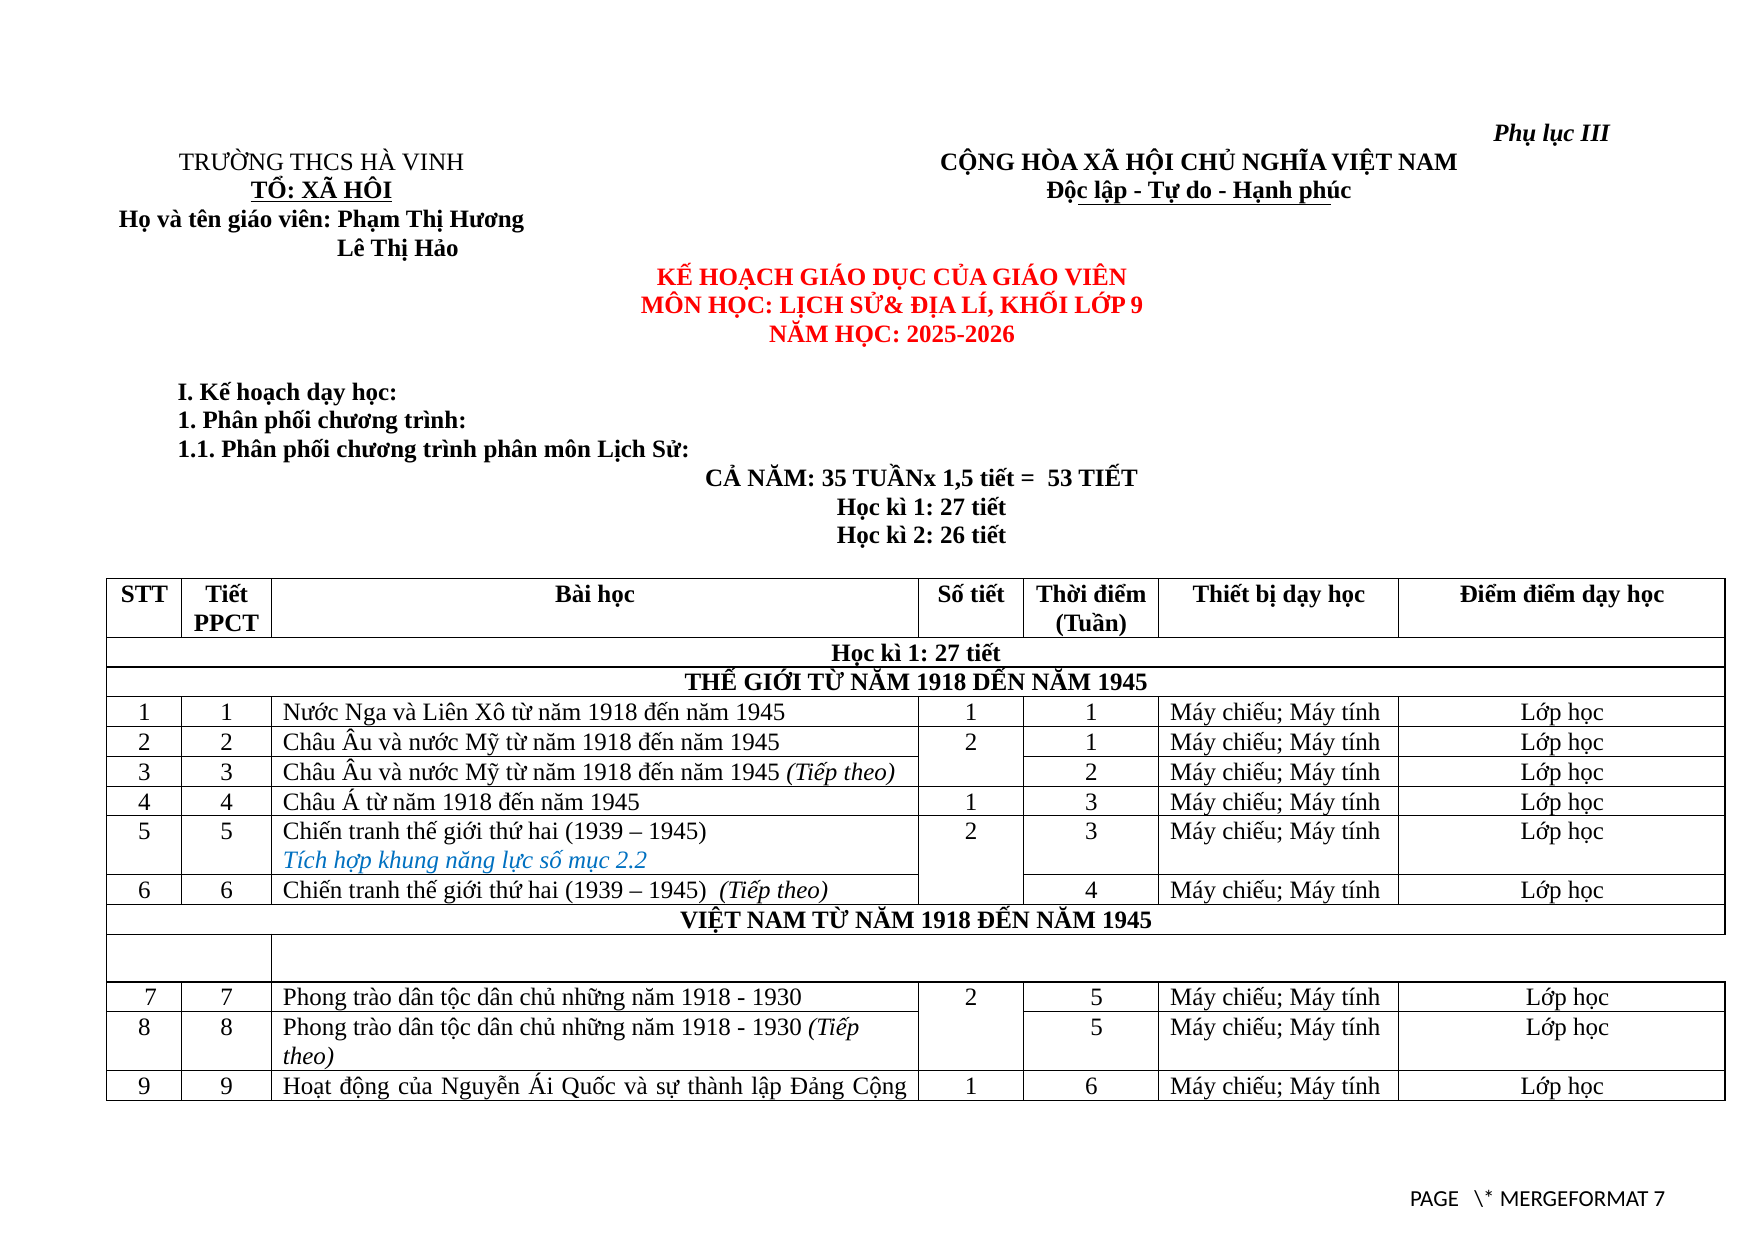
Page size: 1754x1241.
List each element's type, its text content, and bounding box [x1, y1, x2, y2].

text 1. Phân phối chương trình: [118, 406, 1665, 434]
table_cell Máy chiếu; Máy tính [1159, 816, 1398, 874]
table_cell Nước Nga và Liên Xô từ năm 1918 đến năm 1945 [272, 697, 918, 726]
table_cell Máy chiếu; Máy tính [1159, 727, 1398, 756]
table_cell 2 [919, 816, 1023, 904]
table_cell Máy chiếu; Máy tính [1159, 1071, 1398, 1099]
table_cell 2 [919, 727, 1023, 786]
table_cell Học kì 1: 27 tiết [107, 638, 1724, 666]
table_cell 2 [182, 727, 271, 756]
table_cell Máy chiếu; Máy tính [1159, 875, 1398, 904]
table_cell Máy chiếu; Máy tính [1159, 787, 1398, 815]
table_cell 5 [107, 816, 181, 874]
table_cell Phong trào dân tộc dân chủ những năm 1918 - 1930 [272, 983, 918, 1011]
table_cell THẾ GIỚI TỪ NĂM 1918 DẾN NĂM 1945 [107, 668, 1724, 696]
table_cell 6 [1024, 1071, 1158, 1099]
table_cell 6 [107, 875, 181, 904]
table_cell 5 [1024, 983, 1158, 1011]
table_cell 2 [919, 983, 1023, 1070]
table_cell 2 [107, 727, 181, 756]
table_cell 1 [919, 697, 1023, 726]
table_cell Phong trào dân tộc dân chủ những năm 1918 - 1930 (Tiếp theo) [272, 1012, 918, 1070]
table_header Điểm điểm dạy học [1399, 579, 1724, 637]
text CẢ NĂM: 35 TUẦNx 1,5 tiết = 53 TIẾT [118, 463, 1665, 492]
table_cell Lớp học [1399, 1071, 1724, 1099]
table_cell Lớp học [1399, 727, 1724, 756]
table_cell 1 [107, 697, 181, 726]
table_cell 3 [182, 757, 271, 786]
table_cell Lớp học [1399, 1012, 1724, 1070]
table_cell 7 [107, 983, 181, 1011]
table_cell 4 [182, 787, 271, 815]
table_cell Lớp học [1399, 757, 1724, 786]
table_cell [272, 1071, 918, 1099]
table_cell 1 [919, 1071, 1023, 1099]
table_cell 2 [1024, 757, 1158, 786]
table_cell Châu Á từ năm 1918 đến năm 1945 [272, 787, 918, 815]
table_cell Lớp học [1399, 875, 1724, 904]
text NĂM HỌC: 2025-2026 [118, 319, 1665, 348]
table_cell Máy chiếu; Máy tính [1159, 1012, 1398, 1070]
table_cell 5 [1024, 1012, 1158, 1070]
table_cell Chiến tranh thế giới thứ hai (1939 – 1945) Tích hợp khung năng lực số mục 2.2 [272, 816, 918, 874]
text Phụ lục III [118, 118, 1665, 147]
table_cell 5 [182, 816, 271, 874]
text Lê Thị Hảo [118, 233, 1665, 262]
table_cell Máy chiếu; Máy tính [1159, 697, 1398, 726]
table_cell Lớp học [1399, 983, 1724, 1011]
table_cell 1 [1024, 697, 1158, 726]
table_cell Lớp học [1399, 697, 1724, 726]
table_cell Châu Âu và nước Mỹ từ năm 1918 đến năm 1945 (Tiếp theo) [272, 757, 918, 786]
table_cell VIỆT NAM TỪ NĂM 1918 ĐẾN NĂM 1945 [107, 905, 1724, 933]
table_cell Lớp học [1399, 787, 1724, 815]
table_cell 4 [107, 787, 181, 815]
table_cell 9 [182, 1071, 271, 1099]
table_cell 8 [107, 1012, 181, 1070]
text Học kì 2: 26 tiết [118, 521, 1665, 549]
table_cell Máy chiếu; Máy tính [1159, 757, 1398, 786]
table_cell Châu Âu và nước Mỹ từ năm 1918 đến năm 1945 [272, 727, 918, 756]
table_cell 1 [919, 787, 1023, 815]
table_header Thời điểm (Tuần) [1024, 579, 1158, 637]
text I. Kế hoạch dạy học: [118, 377, 1665, 406]
table_cell 1 [1024, 727, 1158, 756]
table_header TRƯỜNG THCS HÀ VINH TỔ: XÃ HÔI Họ và tên giáo viên: Phạm Thị Hương [107, 147, 536, 233]
table_cell [107, 935, 271, 981]
table_cell Lớp học [1399, 816, 1724, 874]
table_cell 4 [1024, 875, 1158, 904]
table_header Số tiết [919, 579, 1023, 637]
table_cell 6 [182, 875, 271, 904]
table_header CỘNG HÒA XÃ HỘI CHỦ NGHĨA VIỆT NAM Độc lập - Tự do - Hạnh phúc [536, 147, 1624, 233]
text Học kì 1: 27 tiết [118, 492, 1665, 521]
table_header Bài học [272, 579, 918, 637]
table_header Thiết bị dạy học [1159, 579, 1398, 637]
table_cell Máy chiếu; Máy tính [1159, 983, 1398, 1011]
text KẾ HOẠCH GIÁO DỤC CỦA GIÁO VIÊN [118, 262, 1665, 291]
table_header STT [107, 579, 181, 637]
text MÔN HỌC: LỊCH SỬ& ĐỊA LÍ, KHỐI LỚP 9 [118, 291, 1665, 319]
table_cell 8 [182, 1012, 271, 1070]
table_cell 1 [182, 697, 271, 726]
table_header Tiết PPCT [182, 579, 271, 637]
text 1.1. Phân phối chương trình phân môn Lịch Sử: [118, 434, 1665, 463]
table_cell 9 [107, 1071, 181, 1099]
table_cell Chiến tranh thế giới thứ hai (1939 – 1945) (Tiếp theo) [272, 875, 918, 904]
table_cell 3 [107, 757, 181, 786]
table_cell 7 [182, 983, 271, 1011]
table_cell 3 [1024, 816, 1158, 874]
table_cell 3 [1024, 787, 1158, 815]
